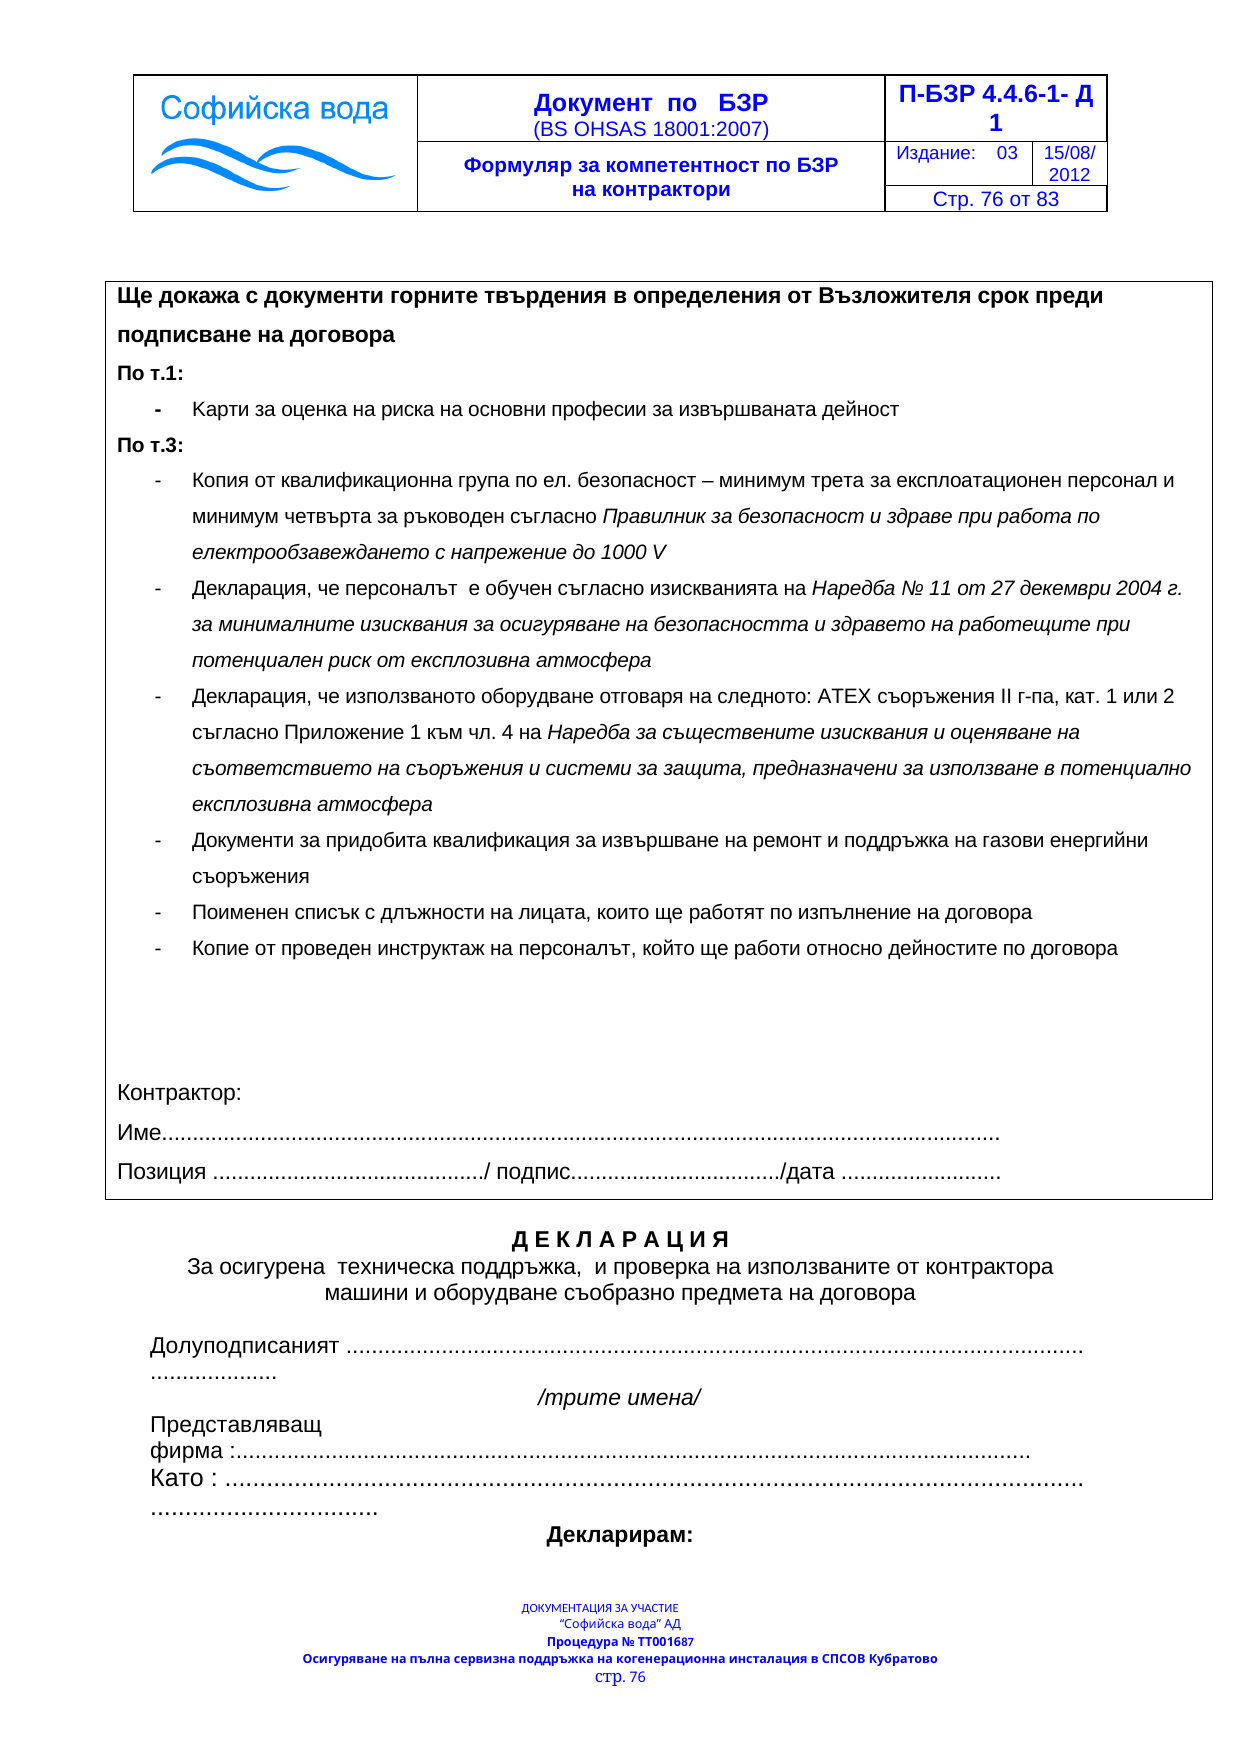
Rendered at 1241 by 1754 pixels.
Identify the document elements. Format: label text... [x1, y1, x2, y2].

title /трите имена/ [150, 1384, 1090, 1411]
picture [151, 95, 396, 191]
title Като : ............................................................................................................................................................. [150, 1463, 1090, 1521]
title За осигурена техническа поддръжка, и проверка на използваните от контрактора машини и оборудване съобразно предмета на договора [150, 1253, 1090, 1305]
table_cell Ще докажа с документи горните твърдения в определения от Възложителя срок преди подписване на договора По т.1: Kарти за оценка на риска на основни професии за извършваната дейност По т.3: Копия от квалификационна група по ел. безопасност – минимум трета за експлоатационен персонал и минимум четвърта за ръководен съгласно Правилник за безопасност и здраве при работа по електрообзавеждането с напрежение до 1000 V Декларация, че персоналът е обучен съгласно изискванията на Наредба № 11 от 27 декември 2004 г. за минималните изисквания за осигуряване на безопасността и здравето на работещите при потенциален риск от експлозивна атмосфера Декларация, че използваното оборудване отговаря на следното: ATEX съоръжения II г-па, кат. 1 или 2 съгласно Приложение 1 към чл. 4 на Наредба за съществените изисквания и оценяване на съответствието на съоръжения и системи за защита, предназначени за използване в потенциално експлозивна атмосфера Документи за придобита квалификация за извършване на ремонт и поддръжка на газови енергийни съоръжения Поименен списък с длъжности на лицата, които ще работят по изпълнение на договора Копие от проведен инструктаж на персоналът, който ще работи относно дейностите по договора Контрактор: Име........................................................................................................................................ Позиция ............................................/ подпис................................../дата .......................... [106, 282, 1212, 1199]
title Д Е К Л А Р А Ц И Я [150, 1226, 1090, 1253]
title Представляващ фирма :............................................................................................................................. [150, 1411, 1090, 1463]
title Долуподписаният ........................................................................................................................................ [150, 1332, 1090, 1384]
text Декларирам: [150, 1521, 1090, 1547]
